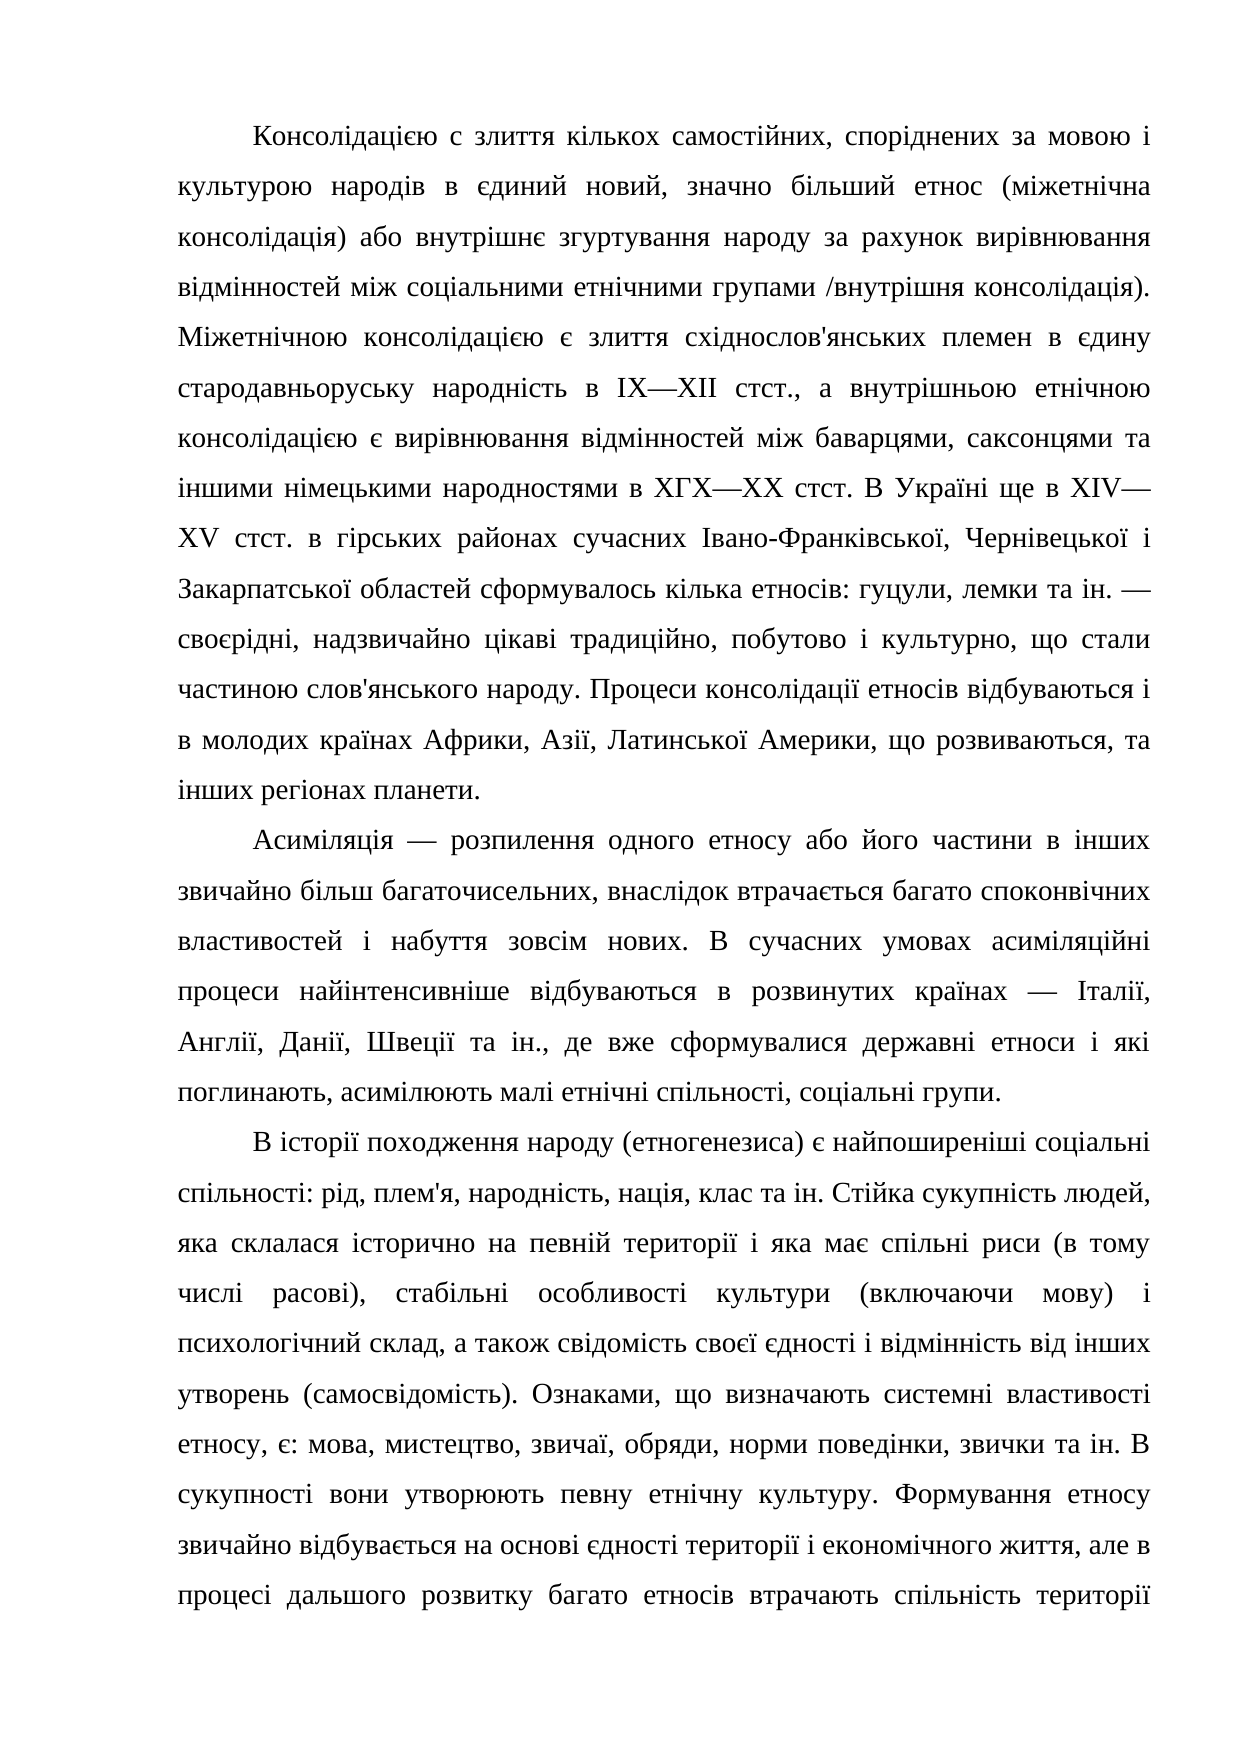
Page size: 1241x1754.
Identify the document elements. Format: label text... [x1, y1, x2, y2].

text Консолідацією с злиття кількох самостійних, споріднених за мовою і культурою народів в єдиний новий, значно більший етнос (міжетнічна консолідація) або внутрішнє згуртування народу за рахунок вирівнювання відмінностей між соціальними етнічними групами /внутрішня консолідація). Міжетнічною консолідацією є злиття східнослов'янських племен в єдину стародавньоруську народність в IX—XII стст., а внутрішньою етнічною консолідацією є вирівнювання відмінностей між баварцями, саксонцями та іншими німецькими народностями в ХГХ—XX стст. В Україні ще в XIV—XV стст. в гірських районах сучасних Івано-Франківської, Чернівецької і Закарпатської областей сформувалось кілька етносів: гуцули, лемки та ін. — своєрідні, надзвичайно цікаві традиційно, побутово і культурно, що стали частиною слов'янського народу. Процеси консолідації етносів відбуваються і в молодих країнах Африки, Азії, Латинської Америки, що розвиваються, та інших регіонах планети. [177, 118, 1152, 806]
text Асиміляція — розпилення одного етносу або його частини в інших звичайно більш багаточисельних, внаслідок втрачається багато споконвічних властивостей і набуття зовсім нових. В сучасних умовах асиміляційні процеси найінтенсивніше відбуваються в розвинутих країнах — Італії, Англії, Данії, Швеції та ін., де вже сформувалися державні етноси і які поглинають, асимілюють малі етнічні спільності, соціальні групи. [177, 822, 1152, 1108]
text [177, 1124, 1152, 1611]
